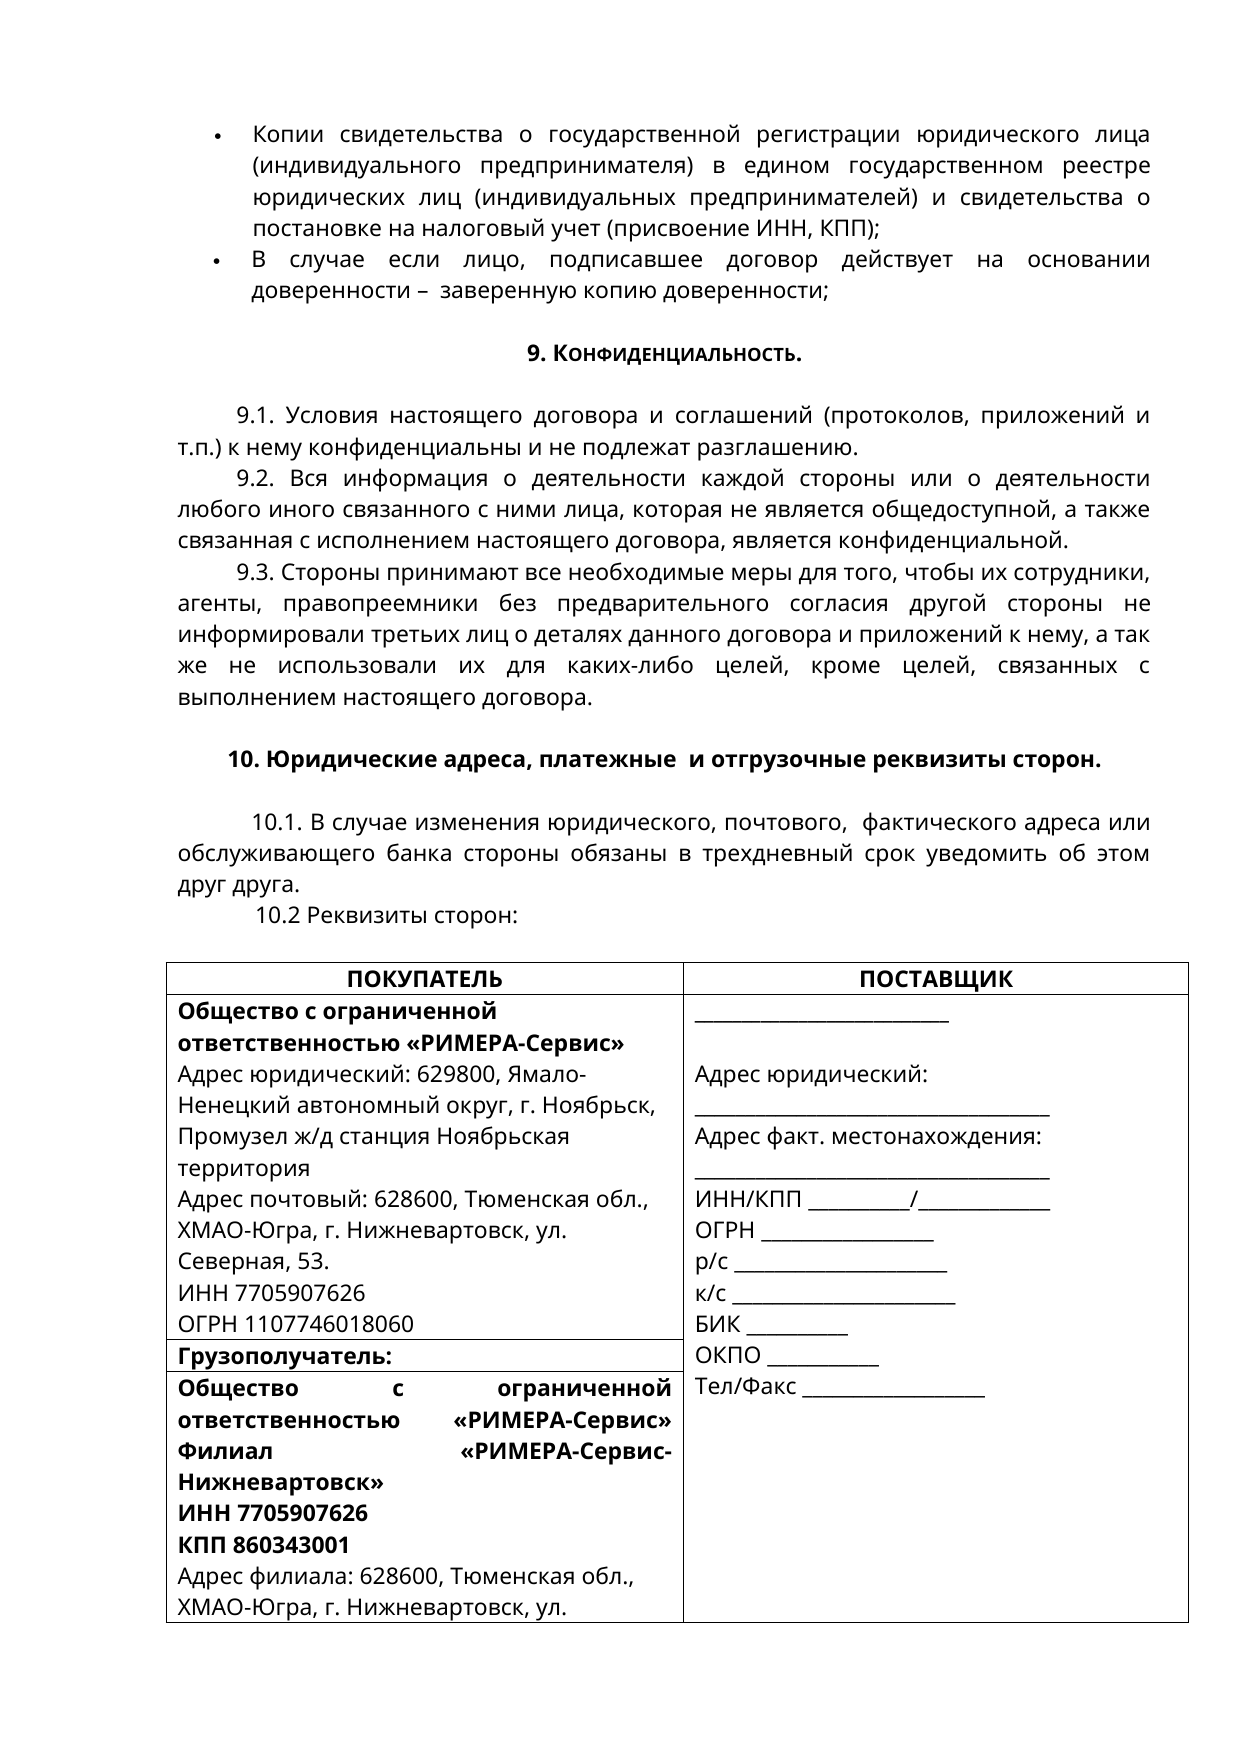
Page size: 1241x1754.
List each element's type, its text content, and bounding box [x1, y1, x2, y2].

text 9. Конфиденциальность. [177, 337, 1152, 368]
table_cell Общество с ограниченной ответственностью «РИМЕРА-Сервис» Адрес юридический: 629800, Ямало-Ненецкий автономный округ, г. Ноябрьск, Промузел ж/д станция Ноябрьская территория Адрес почтовый: 628600, Тюменская обл., ХМАО-Югра, г. Нижневартовск, ул. Северная, 53. ИНН 7705907626 ОГРН 1107746018060 [167, 995, 683, 1339]
table_cell Грузополучатель: [167, 1340, 683, 1371]
text 9.3. Стороны принимают все необходимые меры для того, чтобы их сотрудники, агенты, правопреемники без предварительного согласия другой стороны не информировали третьих лиц о деталях данного договора и приложений к нему, а так же не использовали их для каких-либо целей, кроме целей, связанных с выполнением настоящего договора. [177, 556, 1152, 712]
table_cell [167, 1372, 683, 1622]
text 10.1. В случае изменения юридического, почтового, фактического адреса или обслуживающего банка стороны обязаны в трехдневный срок уведомить об этом друг друга. [177, 806, 1152, 899]
text 9.1. Условия настоящего договора и соглашений (протоколов, приложений и т.п.) к нему конфиденциальны и не подлежат разглашению. [177, 399, 1152, 462]
text 9.2. Вся информация о деятельности каждой стороны или о деятельности любого иного связанного с ними лица, которая не является общедоступной, а также связанная с исполнением настоящего договора, является конфиденциальной. [177, 462, 1152, 556]
text 10. Юридические адреса, платежные и отгрузочные реквизиты сторон. [177, 743, 1152, 774]
list В случае если лицо, подписавшее договор действует на основании доверенности – заверенную копию доверенности; [213, 243, 1152, 306]
table_header ПОСТАВЩИК [684, 963, 1188, 994]
table_header ПОКУПАТЕЛЬ [167, 963, 683, 994]
list Копии свидетельства о государственной регистрации юридического лица (индивидуального предпринимателя) в едином государственном реестре юридических лиц (индивидуальных предпринимателей) и свидетельства о постановке на налоговый учет (присвоение ИНН, КПП); [215, 118, 1152, 243]
table_cell ___________________________ Адрес юридический: ___________________________________ Адрес факт. местонахождения: ___________________________________ ИНН/КПП __________/_____________ ОГРН _________________ р/с _____________________ к/с ______________________ БИК __________ ОКПО ___________ Тел/Факс __________________ [684, 995, 1188, 1622]
text 10.2 Реквизиты сторон: [118, 899, 1152, 931]
